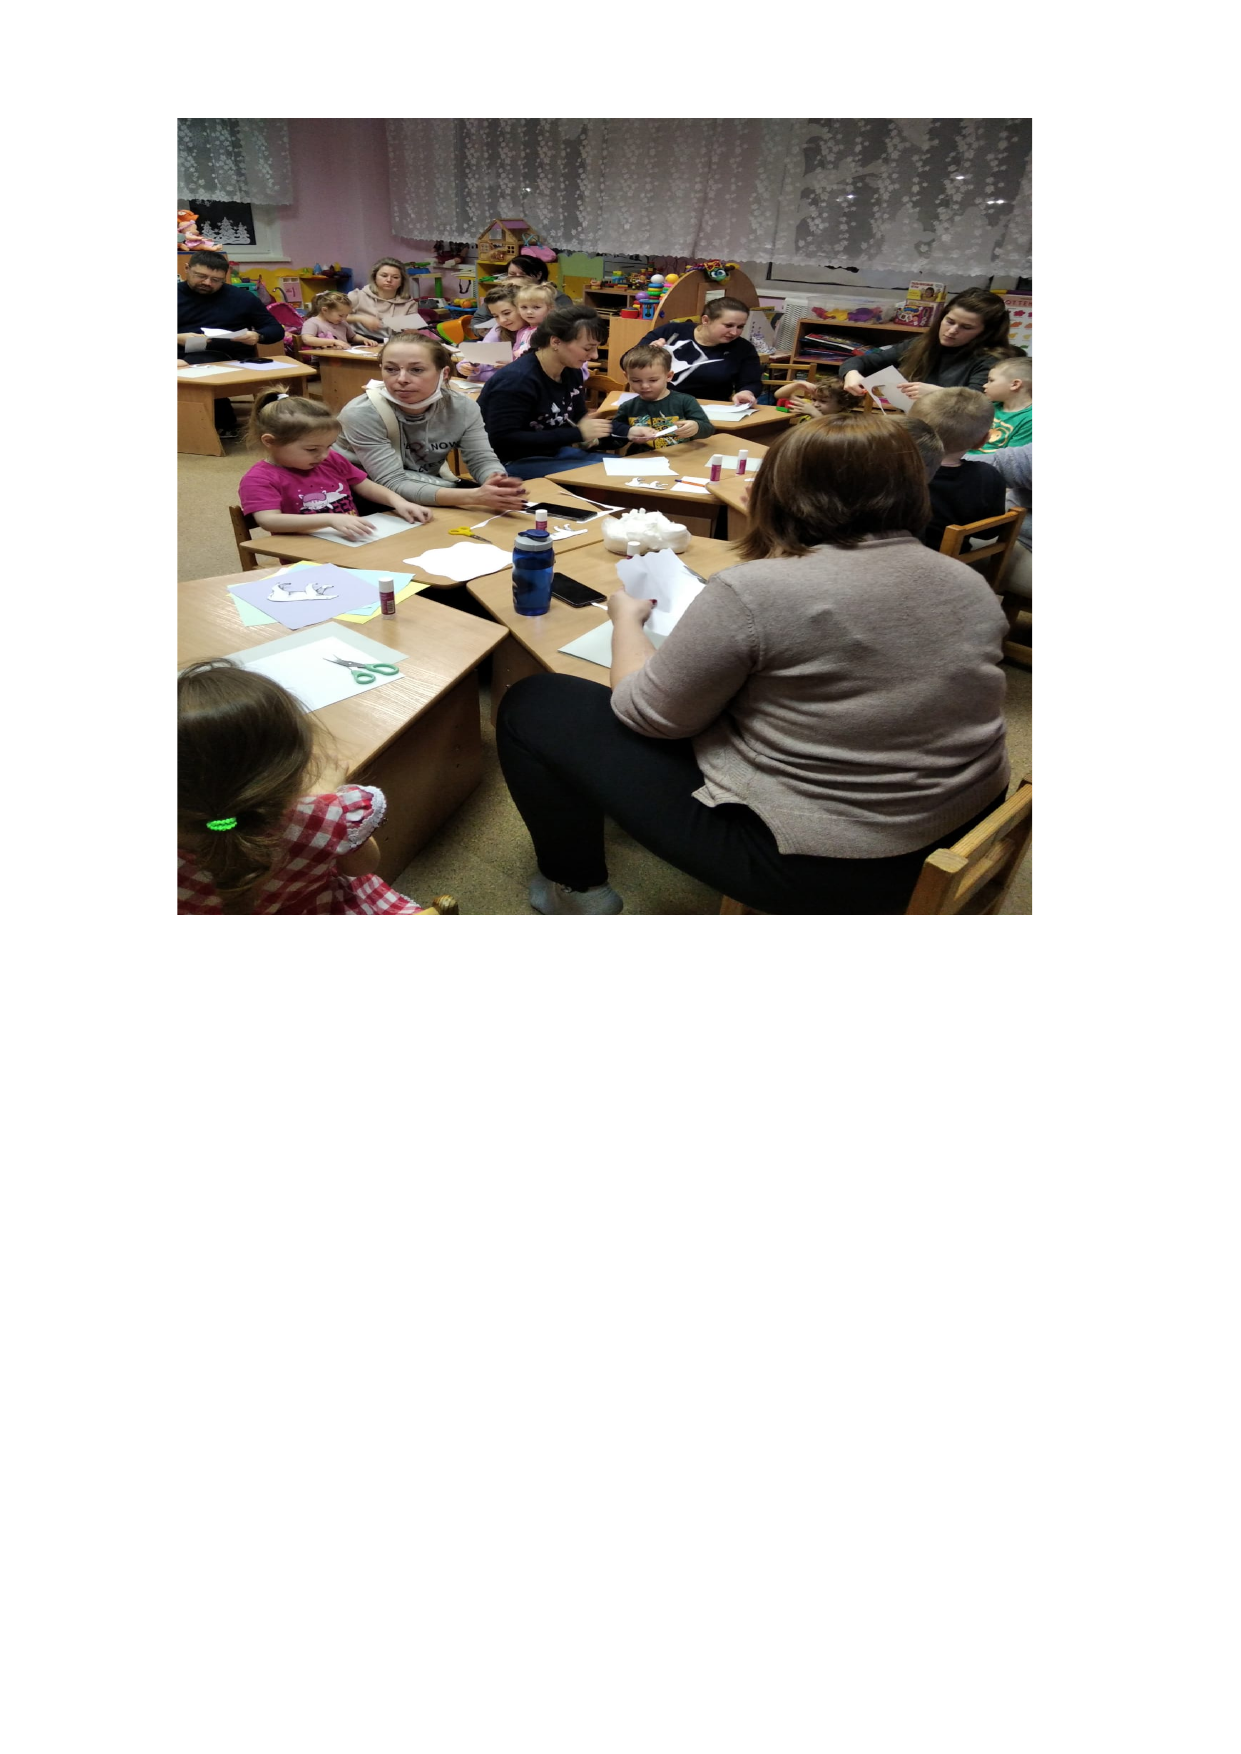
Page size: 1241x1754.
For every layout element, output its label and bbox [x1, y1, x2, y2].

picture [177, 118, 1033, 915]
